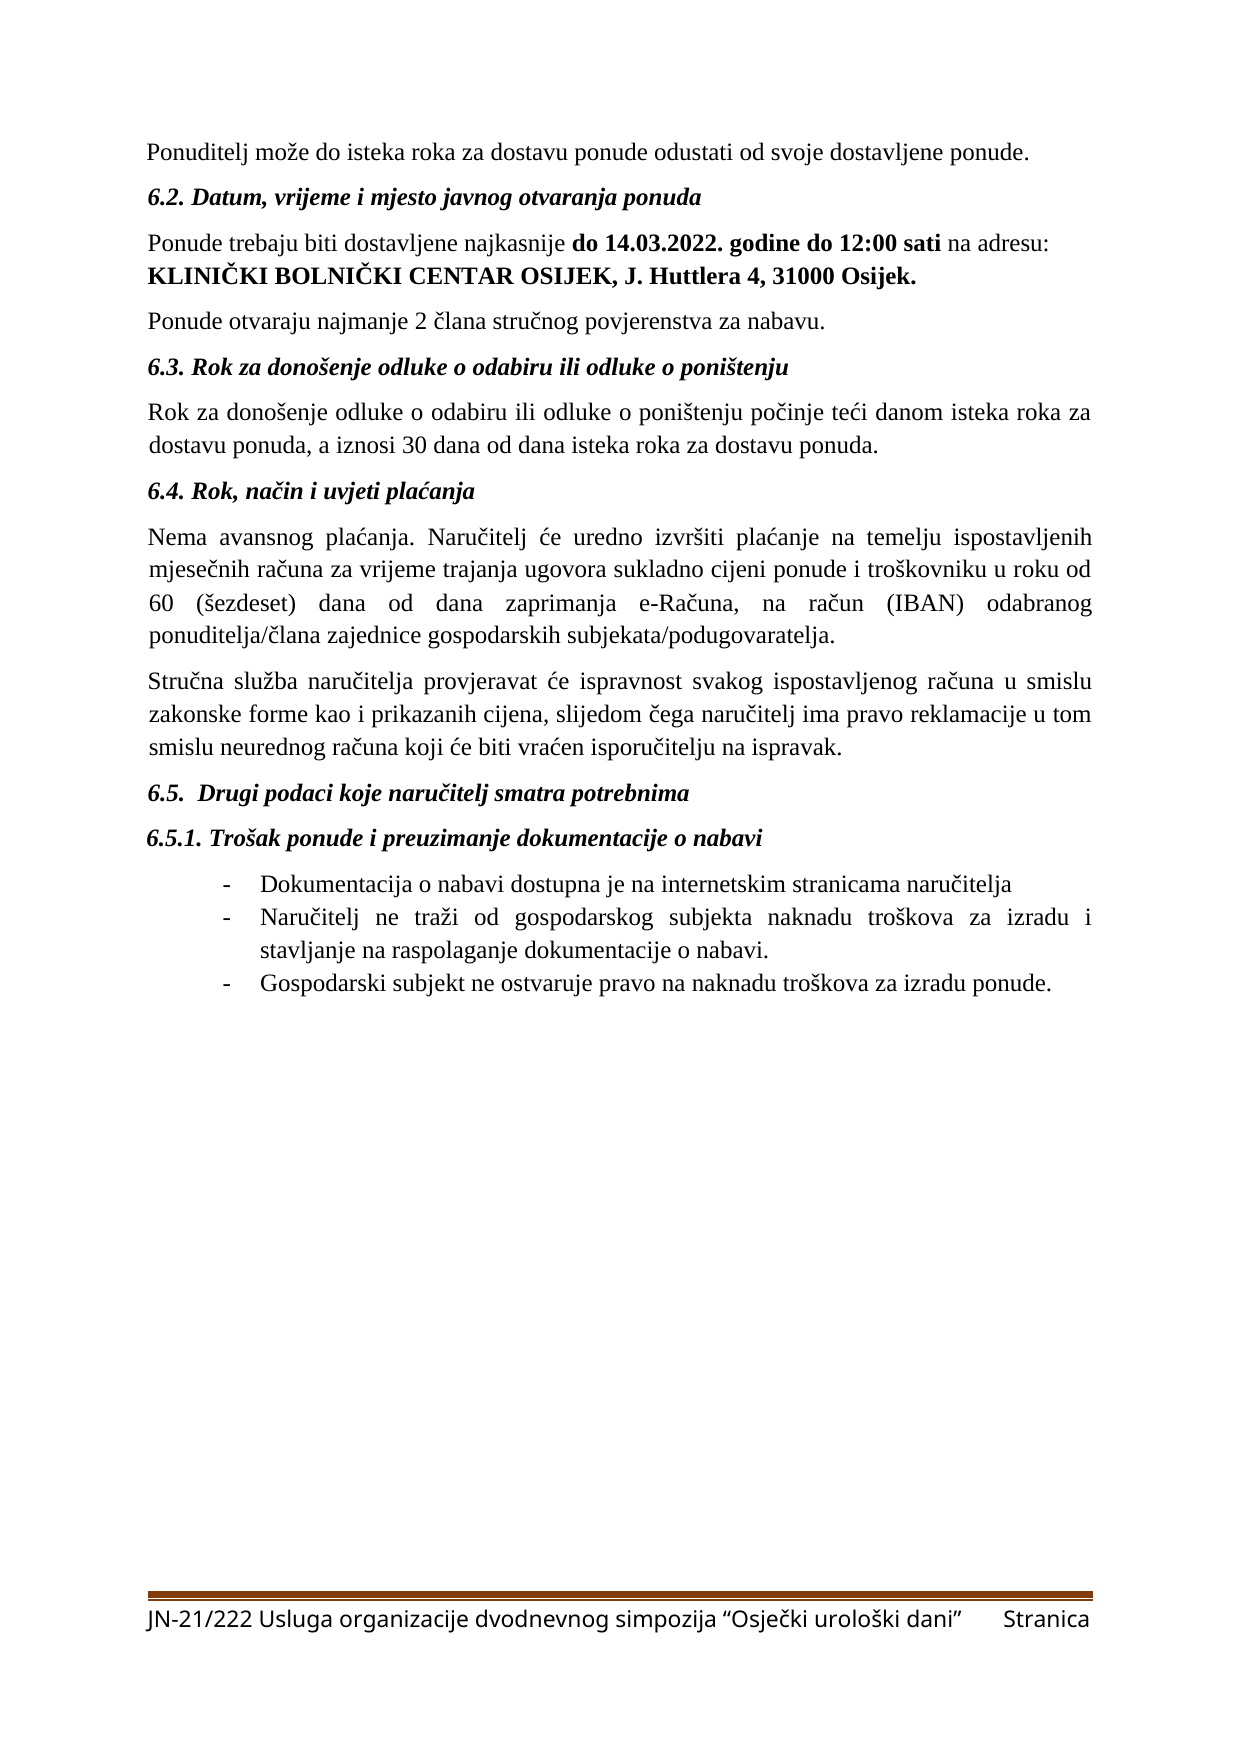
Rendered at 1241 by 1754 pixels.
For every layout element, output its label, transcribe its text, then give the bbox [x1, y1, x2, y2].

subtitle 6.3. Rok za donošenje odluke o odabiru ili odluke o poništenju [147, 352, 1093, 381]
text Ponude otvaraju najmanje 2 člana stručnog povjerenstva za nabavu. [147, 306, 1093, 335]
list Dokumentacija o nabavi dostupna je na internetskim stranicama naručitelja [222, 869, 1093, 897]
list Gospodarski subjekt ne ostvaruje pravo na naknadu troškova za izradu ponude. [222, 968, 1093, 997]
text Nema avansnog plaćanja. Naručitelj će uredno izvršiti plaćanje na temelju ispostavljenih mjesečnih računa za vrijeme trajanja ugovora sukladno cijeni ponude i troškovniku u roku od 60 (šezdeset) dana od dana zaprimanja e-Računa, na račun (IBAN) odabranog ponuditelja/člana zajednice gospodarskih subjekata/podugovaratelja. [147, 522, 1093, 649]
text Ponude trebaju biti dostavljene najkasnije do 14.03.2022. godine do 12:00 sati na adresu: KLINIČKI BOLNIČKI CENTAR OSIJEK, J. Huttlera 4, 31000 Osijek. [147, 228, 1093, 290]
text 6.5.1. Trošak ponude i preuzimanje dokumentacije o nabavi [146, 823, 1093, 852]
list Naručitelj ne traži od gospodarskog subjekta naknadu troškova za izradu i stavljanje na raspolaganje dokumentacije o nabavi. [222, 902, 1093, 963]
text Ponuditelj može do isteka roka za dostavu ponude odustati od svoje dostavljene ponude. [146, 137, 1093, 166]
subtitle 6.4. Rok, način i uvjeti plaćanja [147, 476, 1093, 505]
text Stručna služba naručitelja provjeravat će ispravnost svakog ispostavljenog računa u smislu zakonske forme kao i prikazanih cijena, slijedom čega naručitelj ima pravo reklamacije u tom smislu neurednog računa koji će biti vraćen isporučitelju na ispravak. [147, 666, 1093, 761]
text Rok za donošenje odluke o odabiru ili odluke o poništenju počinje teći danom isteka roka za dostavu ponuda, a iznosi 30 dana od dana isteka roka za dostavu ponuda. [147, 397, 1093, 459]
subtitle 6.5. Drugi podaci koje naručitelj smatra potrebnima [147, 778, 1093, 806]
subtitle 6.2. Datum, vrijeme i mjesto javnog otvaranja ponuda [147, 182, 1093, 211]
